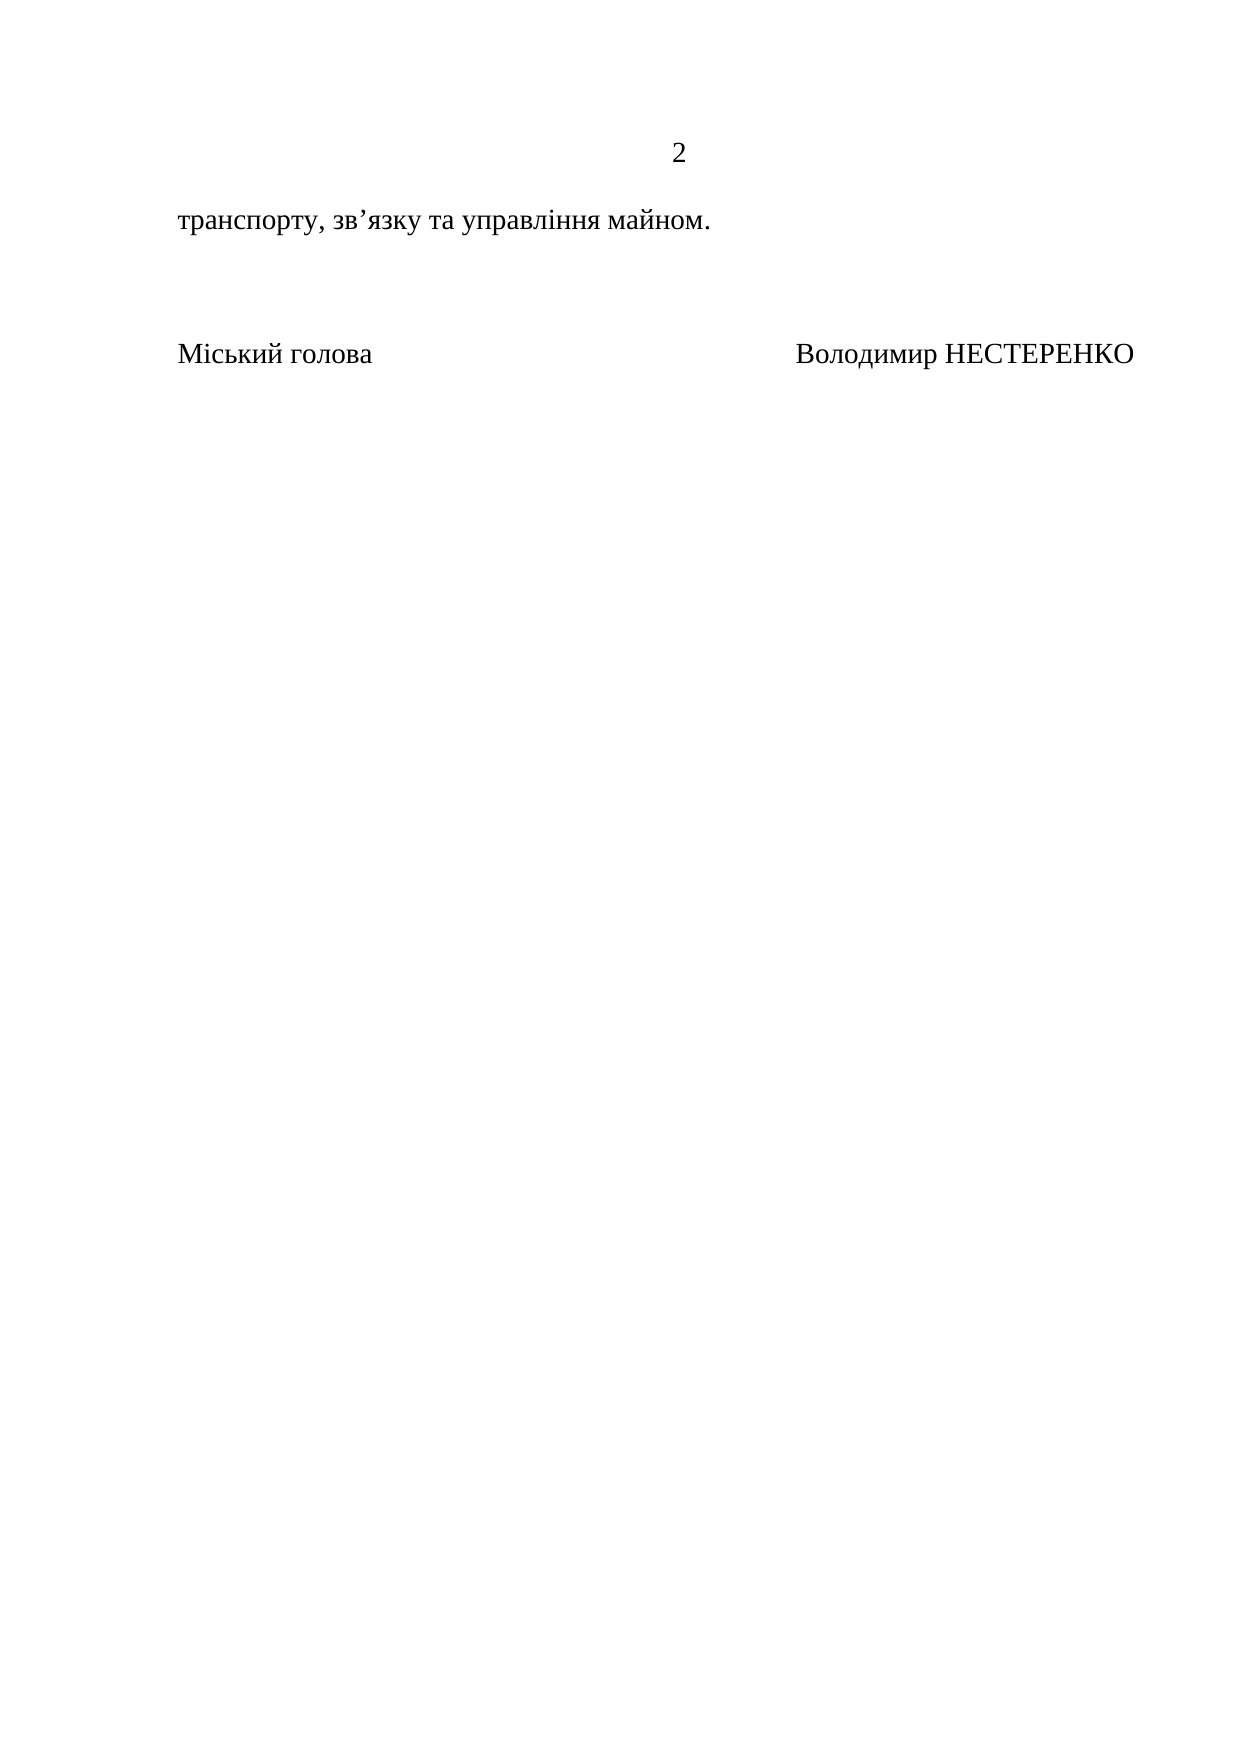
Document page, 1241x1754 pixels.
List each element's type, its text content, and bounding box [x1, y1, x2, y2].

text Міський голова Володимир НЕСТЕРЕНКО [177, 337, 1181, 370]
text 2 [177, 135, 1181, 169]
text транспорту, зв’язку та управління майном. [177, 202, 1181, 236]
